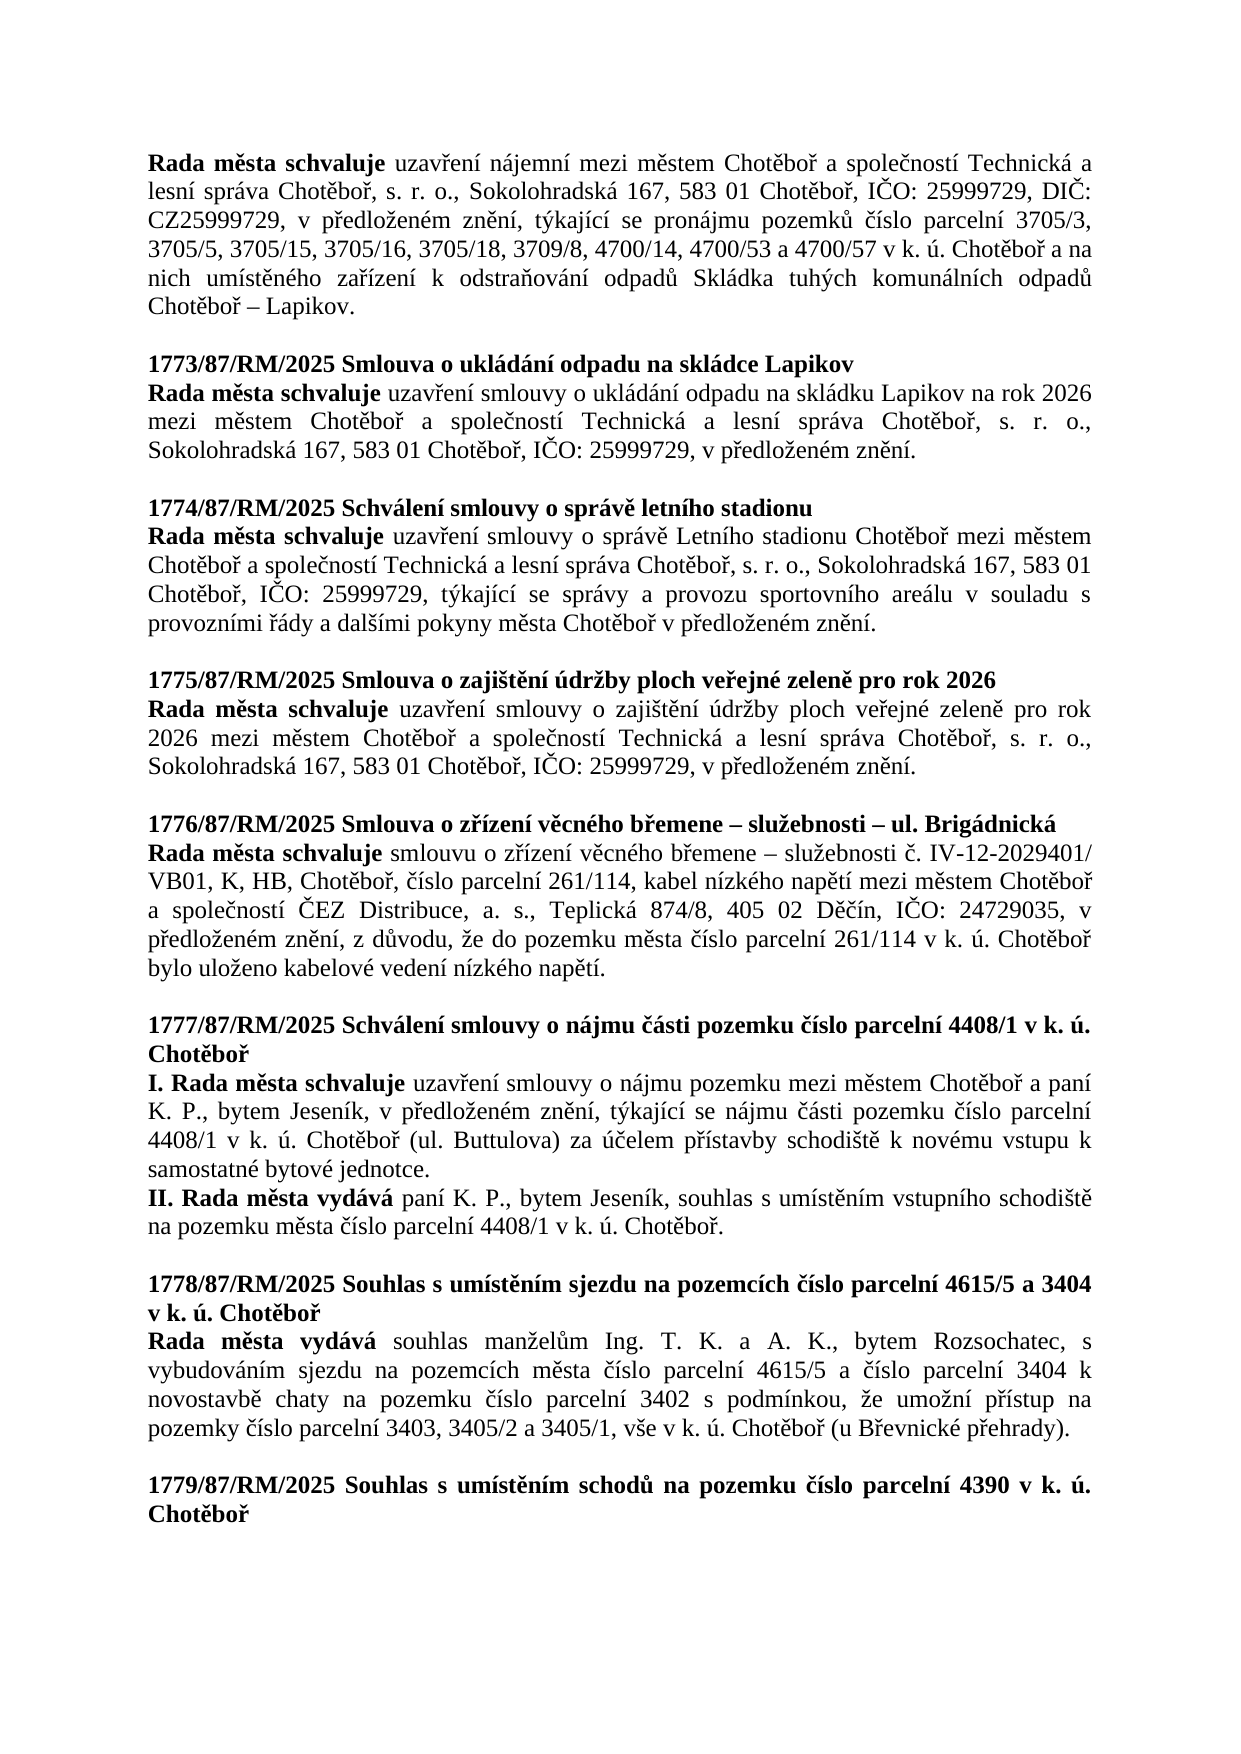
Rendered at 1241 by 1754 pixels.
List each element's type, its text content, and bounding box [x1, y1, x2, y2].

text 1778/87/RM/2025 Souhlas s umístěním sjezdu na pozemcích číslo parcelní 4615/5 a 3404 v k. ú. Chotěboř [148, 1269, 1093, 1326]
text 1779/87/RM/2025 Souhlas s umístěním schodů na pozemku číslo parcelní 4390 v k. ú. Chotěboř [148, 1470, 1093, 1528]
text 1774/87/RM/2025 Schválení smlouvy o správě letního stadionu [148, 493, 1093, 521]
text Rada města vydává souhlas manželům Ing. T. K. a A. K., bytem Rozsochatec, s vybudováním sjezdu na pozemcích města číslo parcelní 4615/5 a číslo parcelní 3404 k novostavbě chaty na pozemku číslo parcelní 3402 s podmínkou, že umožní přístup na pozemky číslo parcelní 3403, 3405/2 a 3405/1, vše v k. ú. Chotěboř (u Břevnické přehrady). [148, 1326, 1093, 1441]
text I. Rada města schvaluje uzavření smlouvy o nájmu pozemku mezi městem Chotěboř a paní K. P., bytem Jeseník, v předloženém znění, týkající se nájmu části pozemku číslo parcelní 4408/1 v k. ú. Chotěboř (ul. Buttulova) za účelem přístavby schodiště k novému vstupu k samostatné bytové jednotce. [148, 1068, 1093, 1183]
text Rada města schvaluje uzavření smlouvy o ukládání odpadu na skládku Lapikov na rok 2026 mezi městem Chotěboř a společností Technická a lesní správa Chotěboř, s. r. o., Sokolohradská 167, 583 01 Chotěboř, IČO: 25999729, v předloženém znění. [148, 378, 1093, 464]
text 1773/87/RM/2025 Smlouva o ukládání odpadu na skládce Lapikov [148, 349, 1093, 378]
text Rada města schvaluje uzavření nájemní mezi městem Chotěboř a společností Technická a lesní správa Chotěboř, s. r. o., Sokolohradská 167, 583 01 Chotěboř, IČO: 25999729, DIČ: CZ25999729, v předloženém znění, týkající se pronájmu pozemků číslo parcelní 3705/3, 3705/5, 3705/15, 3705/16, 3705/18, 3709/8, 4700/14, 4700/53 a 4700/57 v k. ú. Chotěboř a na nich umístěného zařízení k odstraňování odpadů Skládka tuhých komunálních odpadů Chotěboř – Lapikov. [148, 148, 1093, 320]
text II. Rada města vydává paní K. P., bytem Jeseník, souhlas s umístěním vstupního schodiště na pozemku města číslo parcelní 4408/1 v k. ú. Chotěboř. [148, 1183, 1093, 1240]
text 1776/87/RM/2025 Smlouva o zřízení věcného břemene – služebnosti – ul. Brigádnická [148, 809, 1093, 838]
text Rada města schvaluje smlouvu o zřízení věcného břemene – služebnosti č. IV-12-2029401/ VB01, K, HB, Chotěboř, číslo parcelní 261/114, kabel nízkého napětí mezi městem Chotěboř a společností ČEZ Distribuce, a. s., Teplická 874/8, 405 02 Děčín, IČO: 24729035, v předloženém znění, z důvodu, že do pozemku města číslo parcelní 261/114 v k. ú. Chotěboř bylo uloženo kabelové vedení nízkého napětí. [148, 838, 1093, 981]
text 1777/87/RM/2025 Schválení smlouvy o nájmu části pozemku číslo parcelní 4408/1 v k. ú. Chotěboř [148, 1010, 1093, 1068]
text 1775/87/RM/2025 Smlouva o zajištění údržby ploch veřejné zeleně pro rok 2026 [148, 665, 1093, 694]
text Rada města schvaluje uzavření smlouvy o správě Letního stadionu Chotěboř mezi městem Chotěboř a společností Technická a lesní správa Chotěboř, s. r. o., Sokolohradská 167, 583 01 Chotěboř, IČO: 25999729, týkající se správy a provozu sportovního areálu v souladu s provozními řády a dalšími pokyny města Chotěboř v předloženém znění. [148, 521, 1093, 636]
text Rada města schvaluje uzavření smlouvy o zajištění údržby ploch veřejné zeleně pro rok 2026 mezi městem Chotěboř a společností Technická a lesní správa Chotěboř, s. r. o., Sokolohradská 167, 583 01 Chotěboř, IČO: 25999729, v předloženém znění. [148, 694, 1093, 780]
